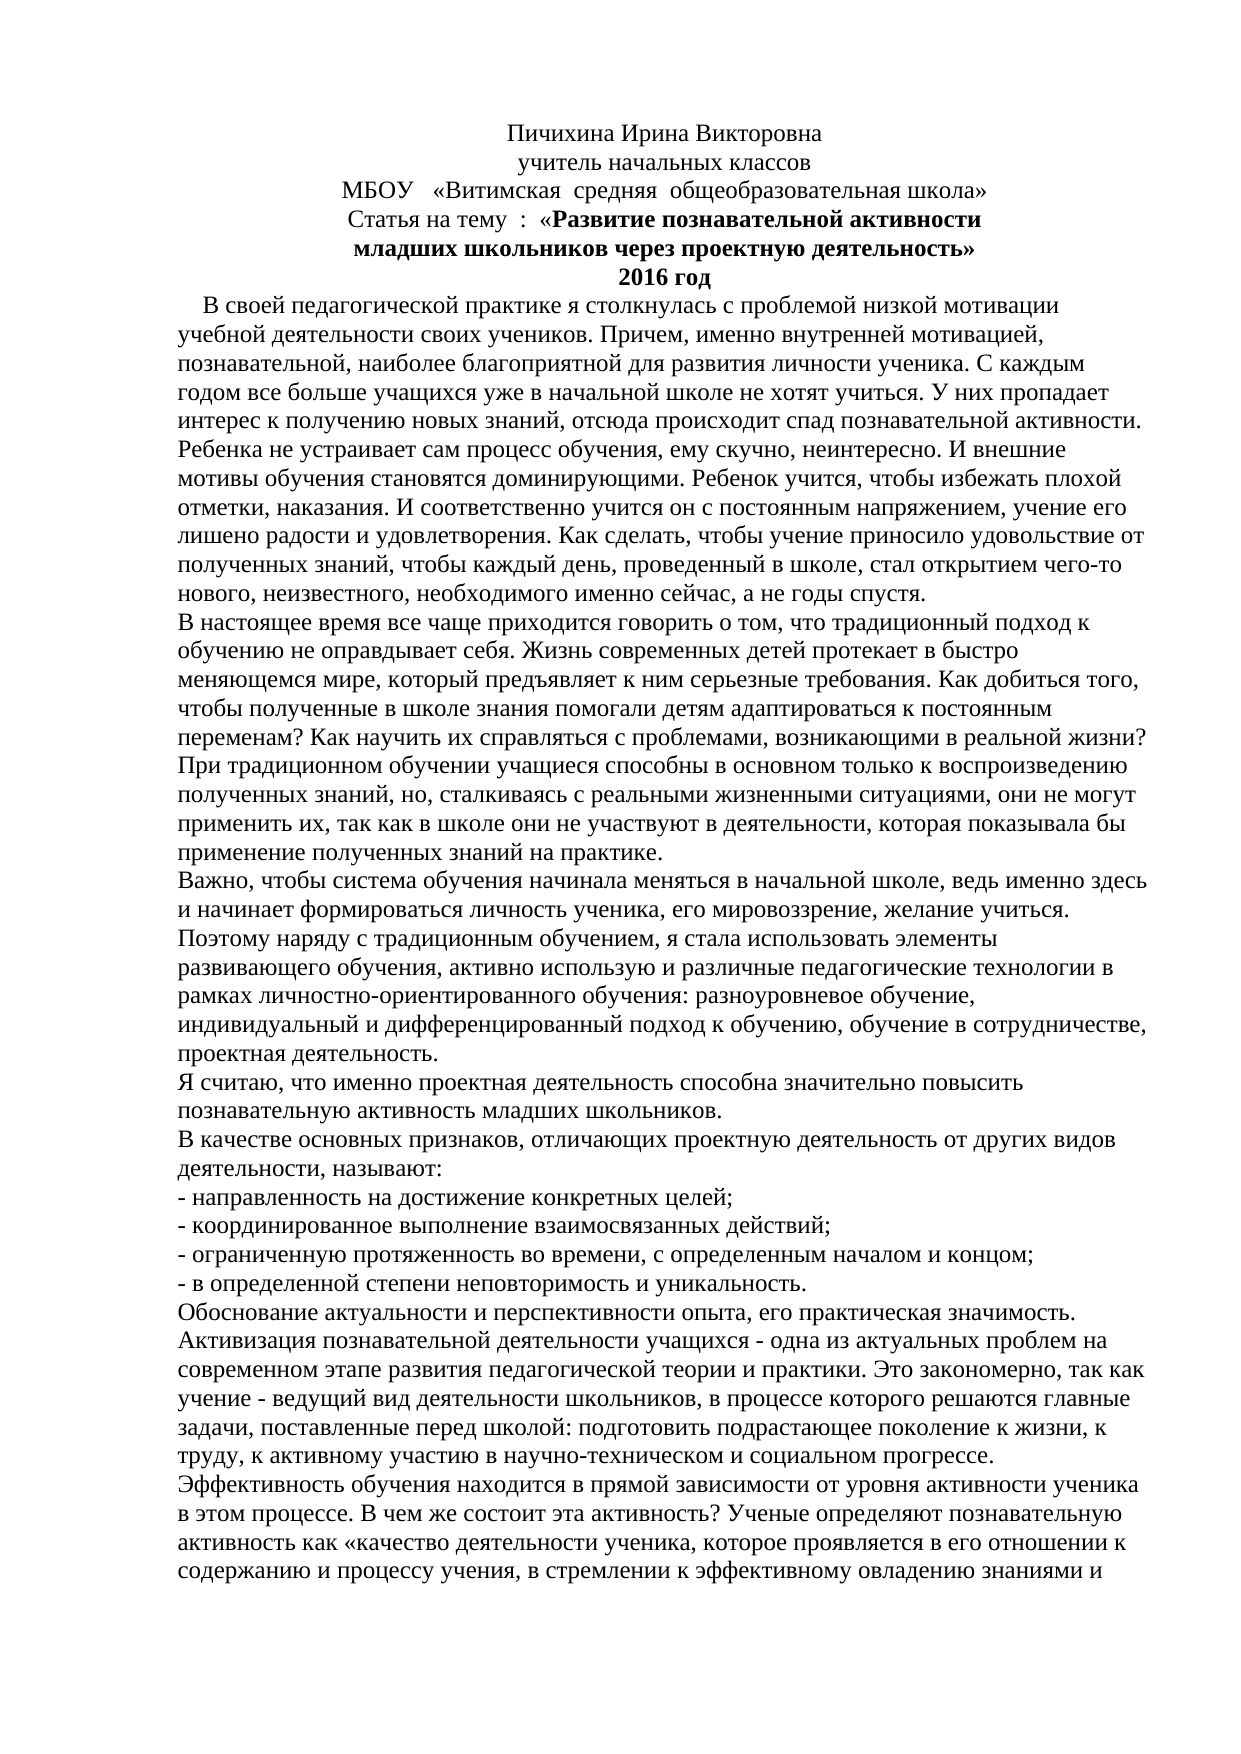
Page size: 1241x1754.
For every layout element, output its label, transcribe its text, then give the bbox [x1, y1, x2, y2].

text В качестве основных признаков, отличающих проектную деятельность от других видов деятельности, называют: [177, 1124, 1152, 1182]
text младших школьников через проектную деятельность» [177, 233, 1152, 262]
text 2016 год [177, 262, 1152, 291]
text Обоснование актуальности и перспективности опыта, его практическая значимость. [177, 1297, 1152, 1326]
text Важно, чтобы система обучения начинала меняться в начальной школе, ведь именно здесь и начинает формироваться личность ученика, его мировоззрение, желание учиться. Поэтому наряду с традиционным обучением, я стала использовать элементы развивающего обучения, активно использую и различные педагогические технологии в рамках личностно-ориентированного обучения: разноуровневое обучение, индивидуальный и дифференцированный подход к обучению, обучение в сотрудничестве, проектная деятельность. [177, 866, 1152, 1067]
text - координированное выполнение взаимосвязанных действий; [177, 1211, 1152, 1239]
text В своей педагогической практике я столкнулась с проблемой низкой мотивации учебной деятельности своих учеников. Причем, именно внутренней мотивацией, познавательной, наиболее благоприятной для развития личности ученика. С каждым годом все больше учащихся уже в начальной школе не хотят учиться. У них пропадает интерес к получению новых знаний, отсюда происходит спад познавательной активности. Ребенка не устраивает сам процесс обучения, ему скучно, неинтересно. И внешние мотивы обучения становятся доминирующими. Ребенок учится, чтобы избежать плохой отметки, наказания. И соответственно учится он с постоянным напряжением, учение его лишено радости и удовлетворения. Как сделать, чтобы учение приносило удовольствие от полученных знаний, чтобы каждый день, проведенный в школе, стал открытием чего-то нового, неизвестного, необходимого именно сейчас, а не годы спустя. [177, 291, 1152, 607]
text Пичихина Ирина Викторовна [177, 118, 1152, 147]
text Активизация познавательной деятельности учащихся - одна из актуальных проблем на современном этапе развития педагогической теории и практики. Это закономерно, так как учение - ведущий вид деятельности школьников, в процессе которого решаются главные задачи, поставленные перед школой: подготовить подрастающее поколение к жизни, к труду, к активному участию в научно-техническом и социальном прогрессе. [177, 1326, 1152, 1469]
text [177, 1469, 1152, 1584]
text Статья на тему : «Развитие познавательной активности [177, 204, 1152, 233]
text - ограниченную протяженность во времени, с определенным началом и концом; [177, 1239, 1152, 1268]
text учитель начальных классов [177, 147, 1152, 176]
text МБОУ «Витимская средняя общеобразовательная школа» [177, 176, 1152, 204]
text Я считаю, что именно проектная деятельность способна значительно повысить познавательную активность младших школьников. [177, 1067, 1152, 1124]
text - в определенной степени неповторимость и уникальность. [177, 1268, 1152, 1297]
text - направленность на достижение конкретных целей; [177, 1182, 1152, 1211]
text В настоящее время все чаще приходится говорить о том, что традиционный подход к обучению не оправдывает себя. Жизнь современных детей протекает в быстро меняющемся мире, который предъявляет к ним серьезные требования. Как добиться того, чтобы полученные в школе знания помогали детям адаптироваться к постоянным переменам? Как научить их справляться с проблемами, возникающими в реальной жизни? При традиционном обучении учащиеся способны в основном только к воспроизведению полученных знаний, но, сталкиваясь с реальными жизненными ситуациями, они не могут применить их, так как в школе они не участвуют в деятельности, которая показывала бы применение полученных знаний на практике. [177, 607, 1152, 866]
